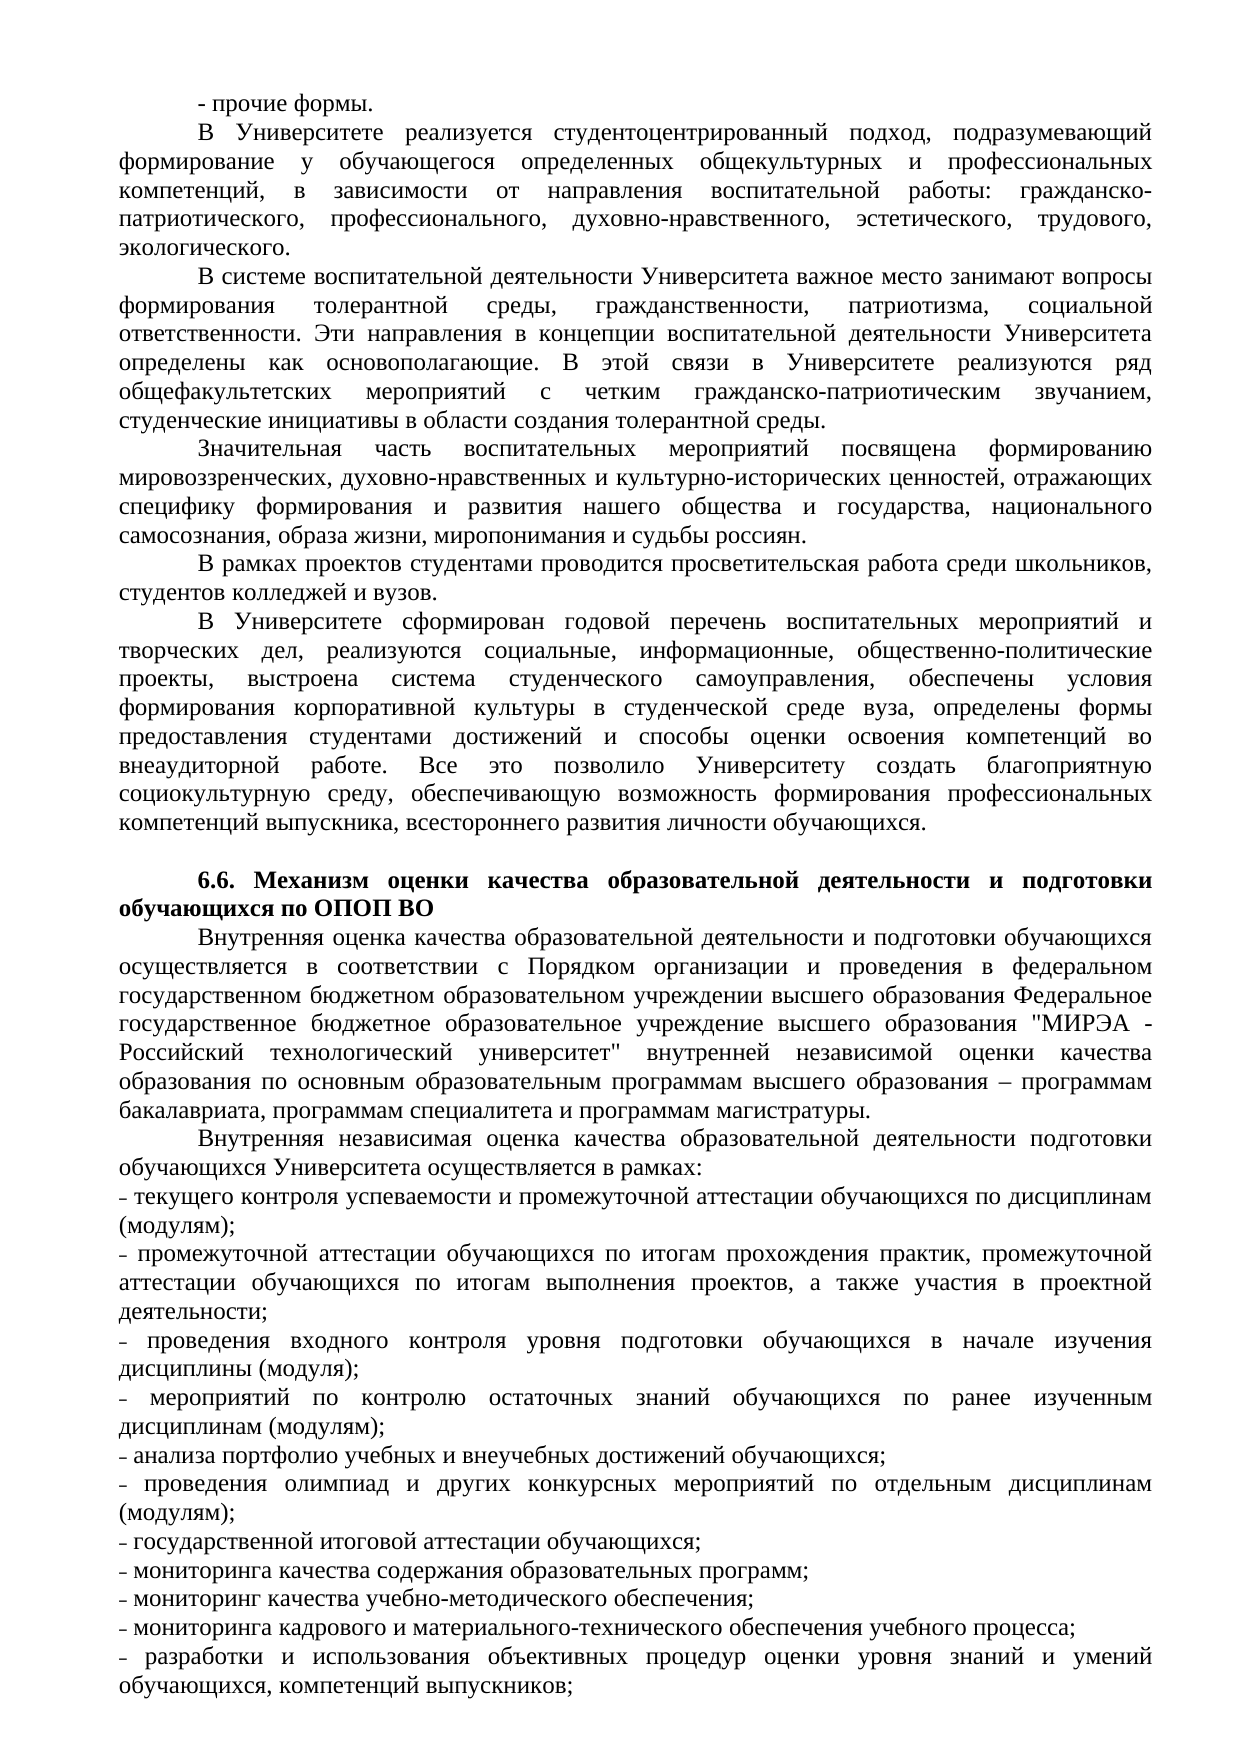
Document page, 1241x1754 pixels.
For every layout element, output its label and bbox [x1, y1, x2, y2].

table_cell [118, 89, 1156, 1698]
